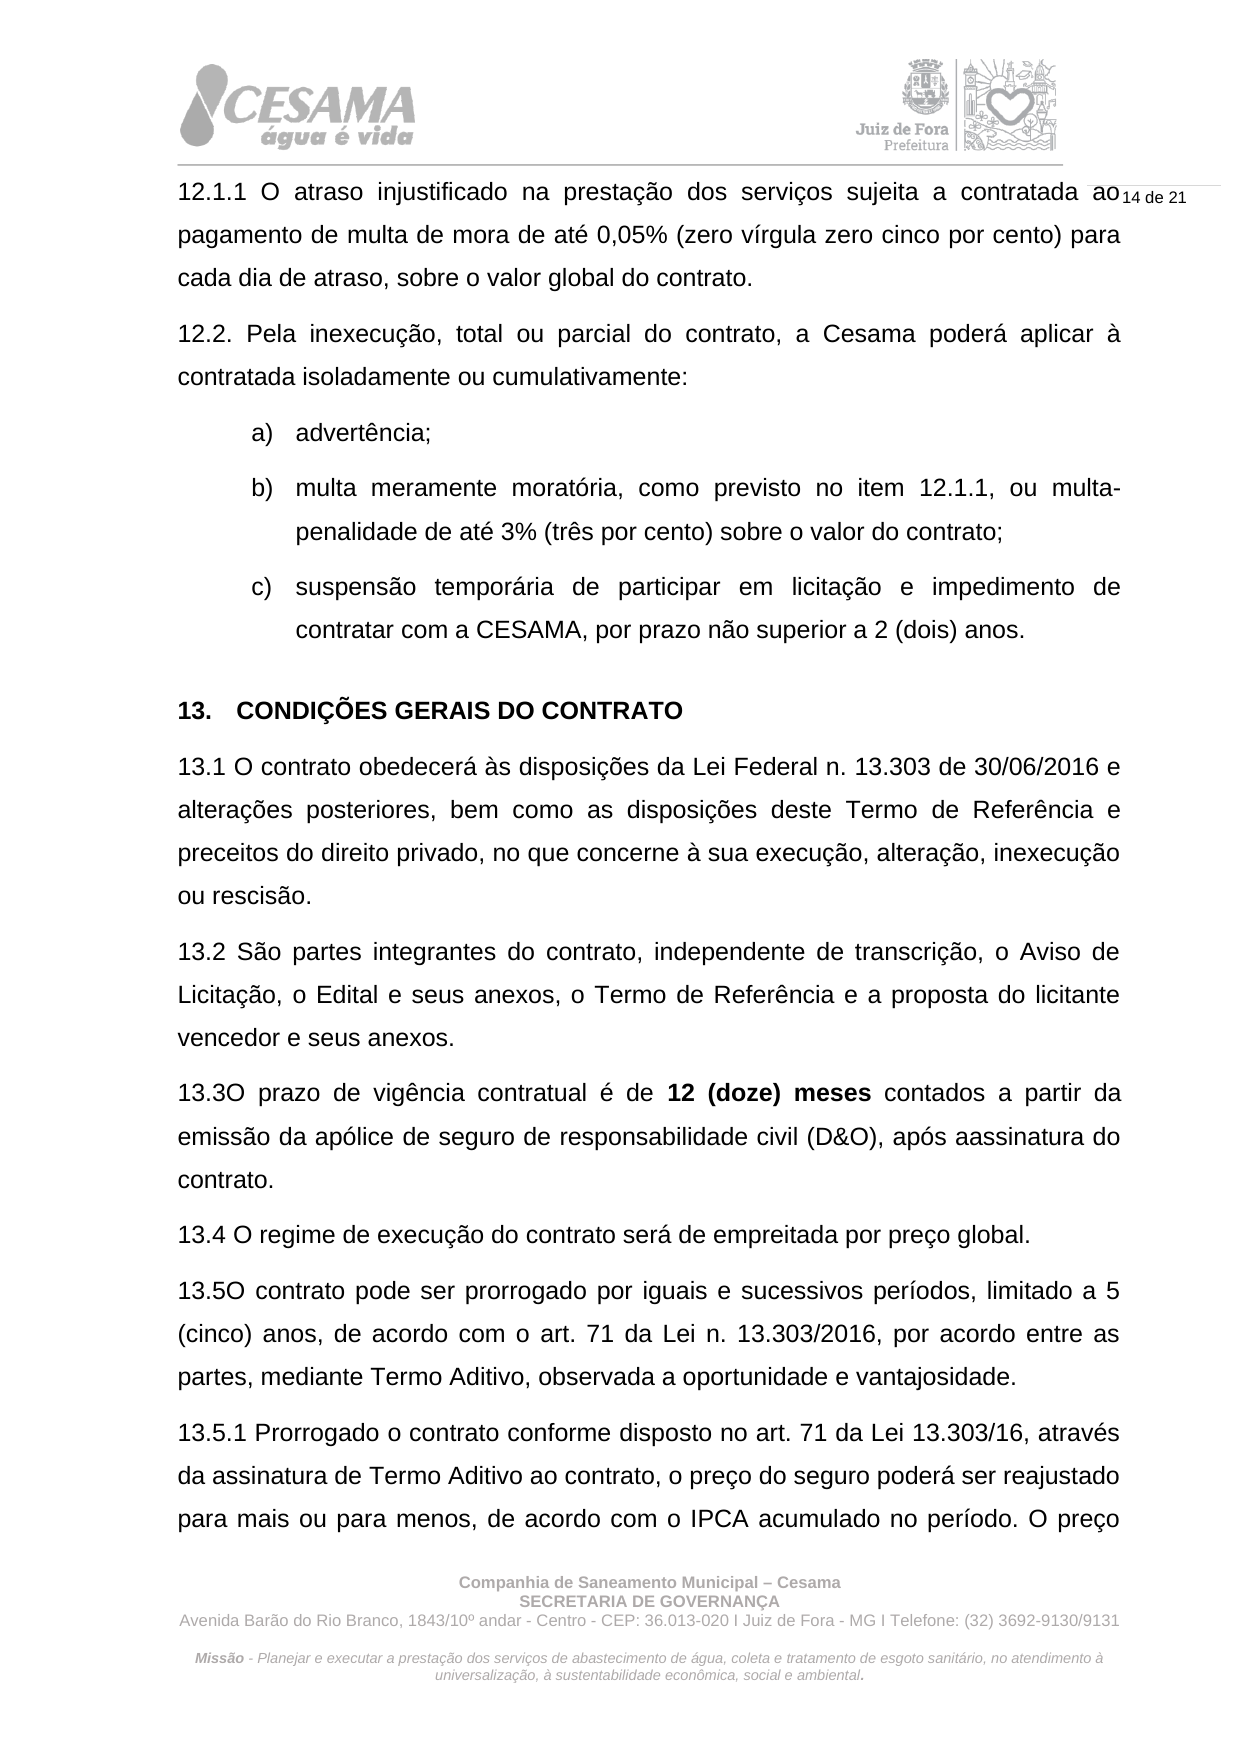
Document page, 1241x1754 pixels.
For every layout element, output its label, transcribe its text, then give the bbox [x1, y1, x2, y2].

text 12.1.1 O atraso injustificado na prestação dos serviços sujeita a contratada ao pagamento de multa de mora de até 0,05% (zero vírgula zero cinco por cento) para cada dia de atraso, sobre o valor global do contrato. [177, 177, 1122, 292]
list CONDIÇÕES GERAIS DO CONTRATO [177, 696, 1122, 725]
text 13.5O contrato pode ser prorrogado por iguais e sucessivos períodos, limitado a 5 (cinco) anos, de acordo com o art. 71 da Lei n. 13.303/2016, por acordo entre as partes, mediante Termo Aditivo, observada a oportunidade e vantajosidade. [177, 1276, 1122, 1391]
text 13.2 São partes integrantes do contrato, independente de transcrição, o Aviso de Licitação, o Edital e seus anexos, o Termo de Referência e a proposta do licitante vencedor e seus anexos. [177, 937, 1122, 1052]
list multa meramente moratória, como previsto no item 12.1.1, ou multa-penalidade de até 3% (três por cento) sobre o valor do contrato; [251, 473, 1122, 545]
picture [177, 59, 1064, 166]
list suspensão temporária de participar em licitação e impedimento de contratar com a CESAMA, por prazo não superior a 2 (dois) anos. [251, 572, 1122, 644]
text 12.2. Pela inexecução, total ou parcial do contrato, a Cesama poderá aplicar à contratada isoladamente ou cumulativamente: [177, 319, 1122, 391]
text 13.3O prazo de vigência contratual é de 12 (doze) meses contados a partir da emissão da apólice de seguro de responsabilidade civil (D&O), após aassinatura do contrato. [177, 1078, 1122, 1193]
list advertência; [251, 418, 1122, 447]
text 13.4 O regime de execução do contrato será de empreitada por preço global. [177, 1220, 1122, 1249]
text 13.1 O contrato obedecerá às disposições da Lei Federal n. 13.303 de 30/06/2016 e alterações posteriores, bem como as disposições deste Termo de Referência e preceitos do direito privado, no que concerne à sua execução, alteração, inexecução ou rescisão. [177, 752, 1122, 910]
